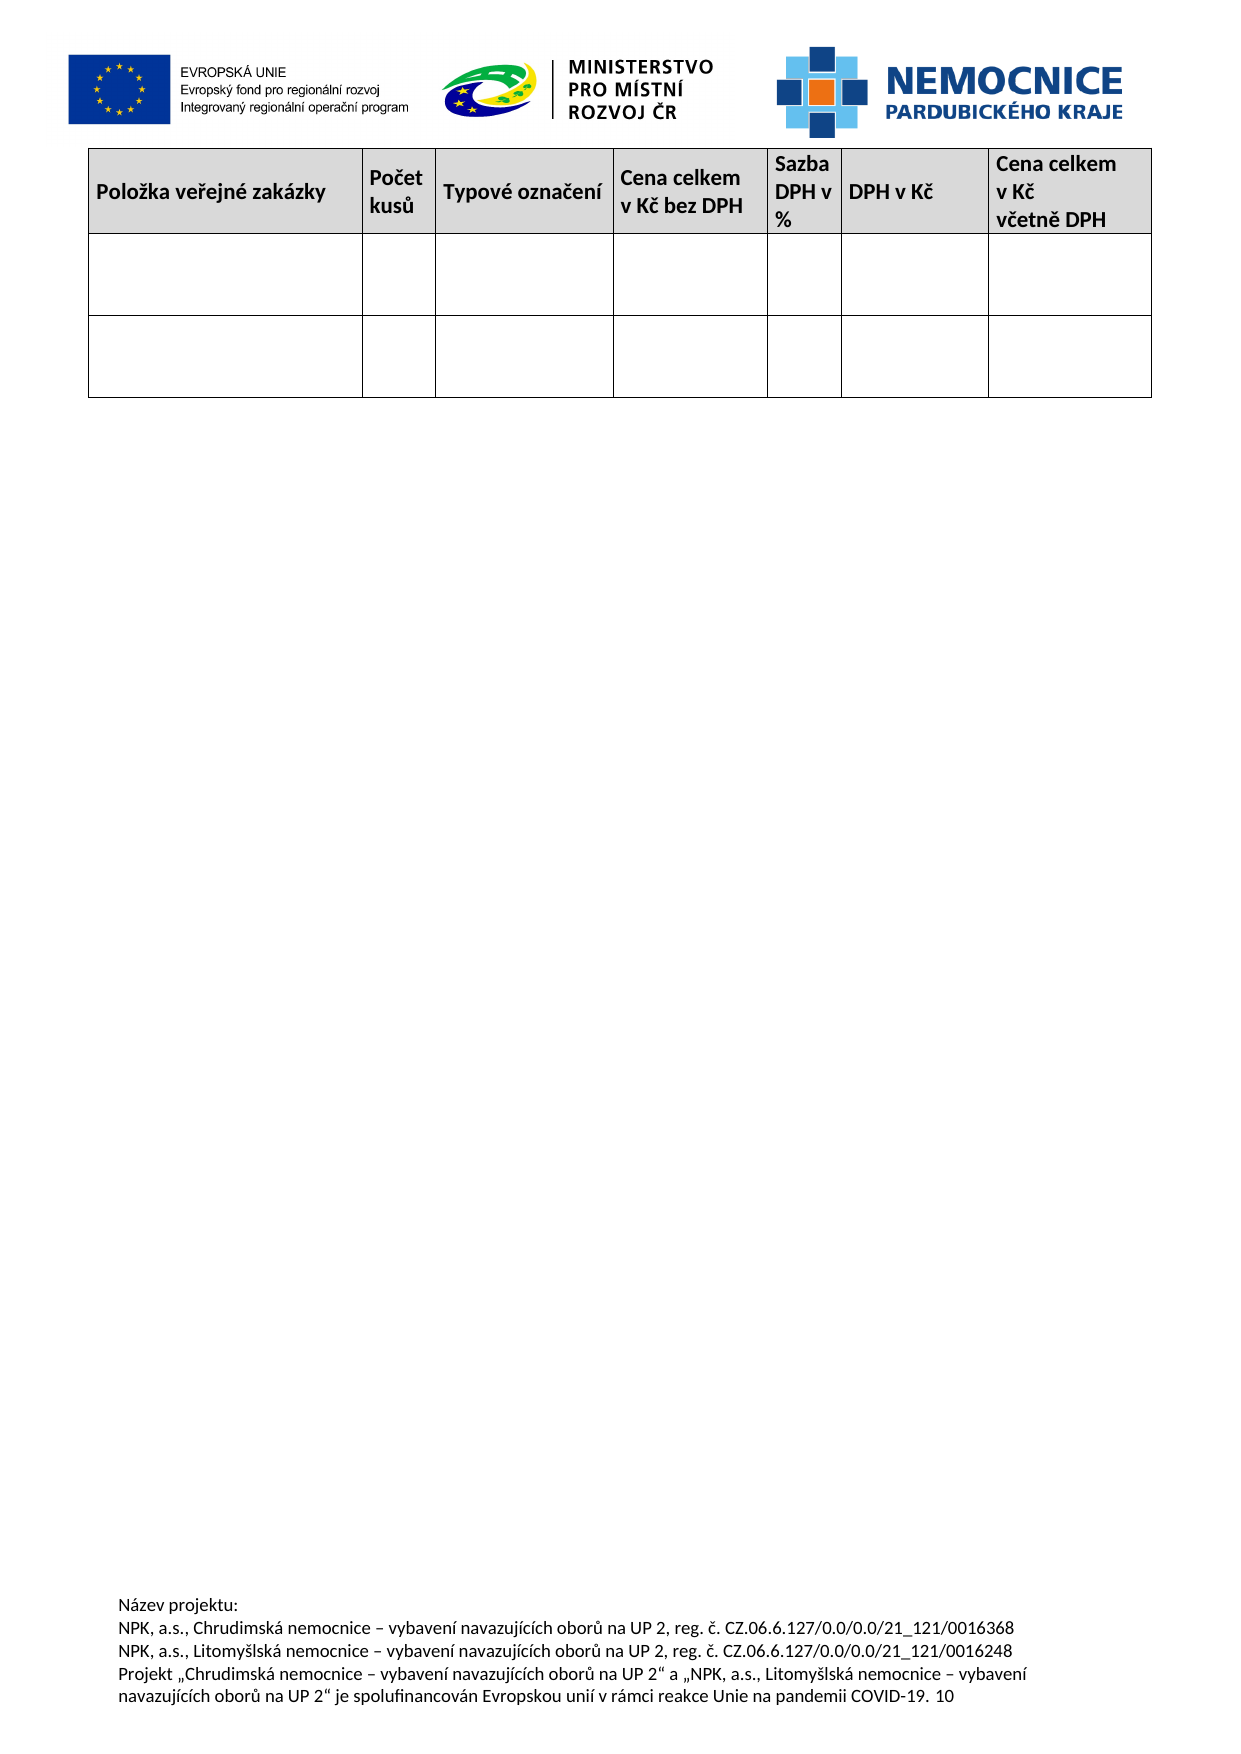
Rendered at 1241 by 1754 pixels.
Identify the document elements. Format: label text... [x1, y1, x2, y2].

table_cell [614, 316, 767, 397]
table_cell [363, 234, 435, 315]
table_header Cena celkem v Kč bez DPH [614, 149, 767, 233]
table_cell [436, 234, 613, 315]
table_header Sazba DPH v % [768, 149, 841, 233]
table_header Typové označení [436, 149, 613, 233]
table_header DPH v Kč [842, 149, 988, 233]
table_cell [768, 234, 841, 315]
picture [775, 45, 1123, 139]
table_header Počet kusů [363, 149, 435, 233]
table_cell [363, 316, 435, 397]
table_cell [989, 234, 1151, 315]
table_header Položka veřejné zakázky [89, 149, 362, 233]
table_cell [614, 234, 767, 315]
table_cell [89, 316, 362, 397]
table_cell [989, 316, 1151, 397]
table_cell [842, 234, 988, 315]
table_cell [436, 316, 613, 397]
picture [46, 32, 735, 147]
table_cell [768, 316, 841, 397]
table_header Cena celkem v Kč včetně DPH [989, 149, 1151, 233]
table_cell [842, 316, 988, 397]
table_cell [89, 234, 362, 315]
